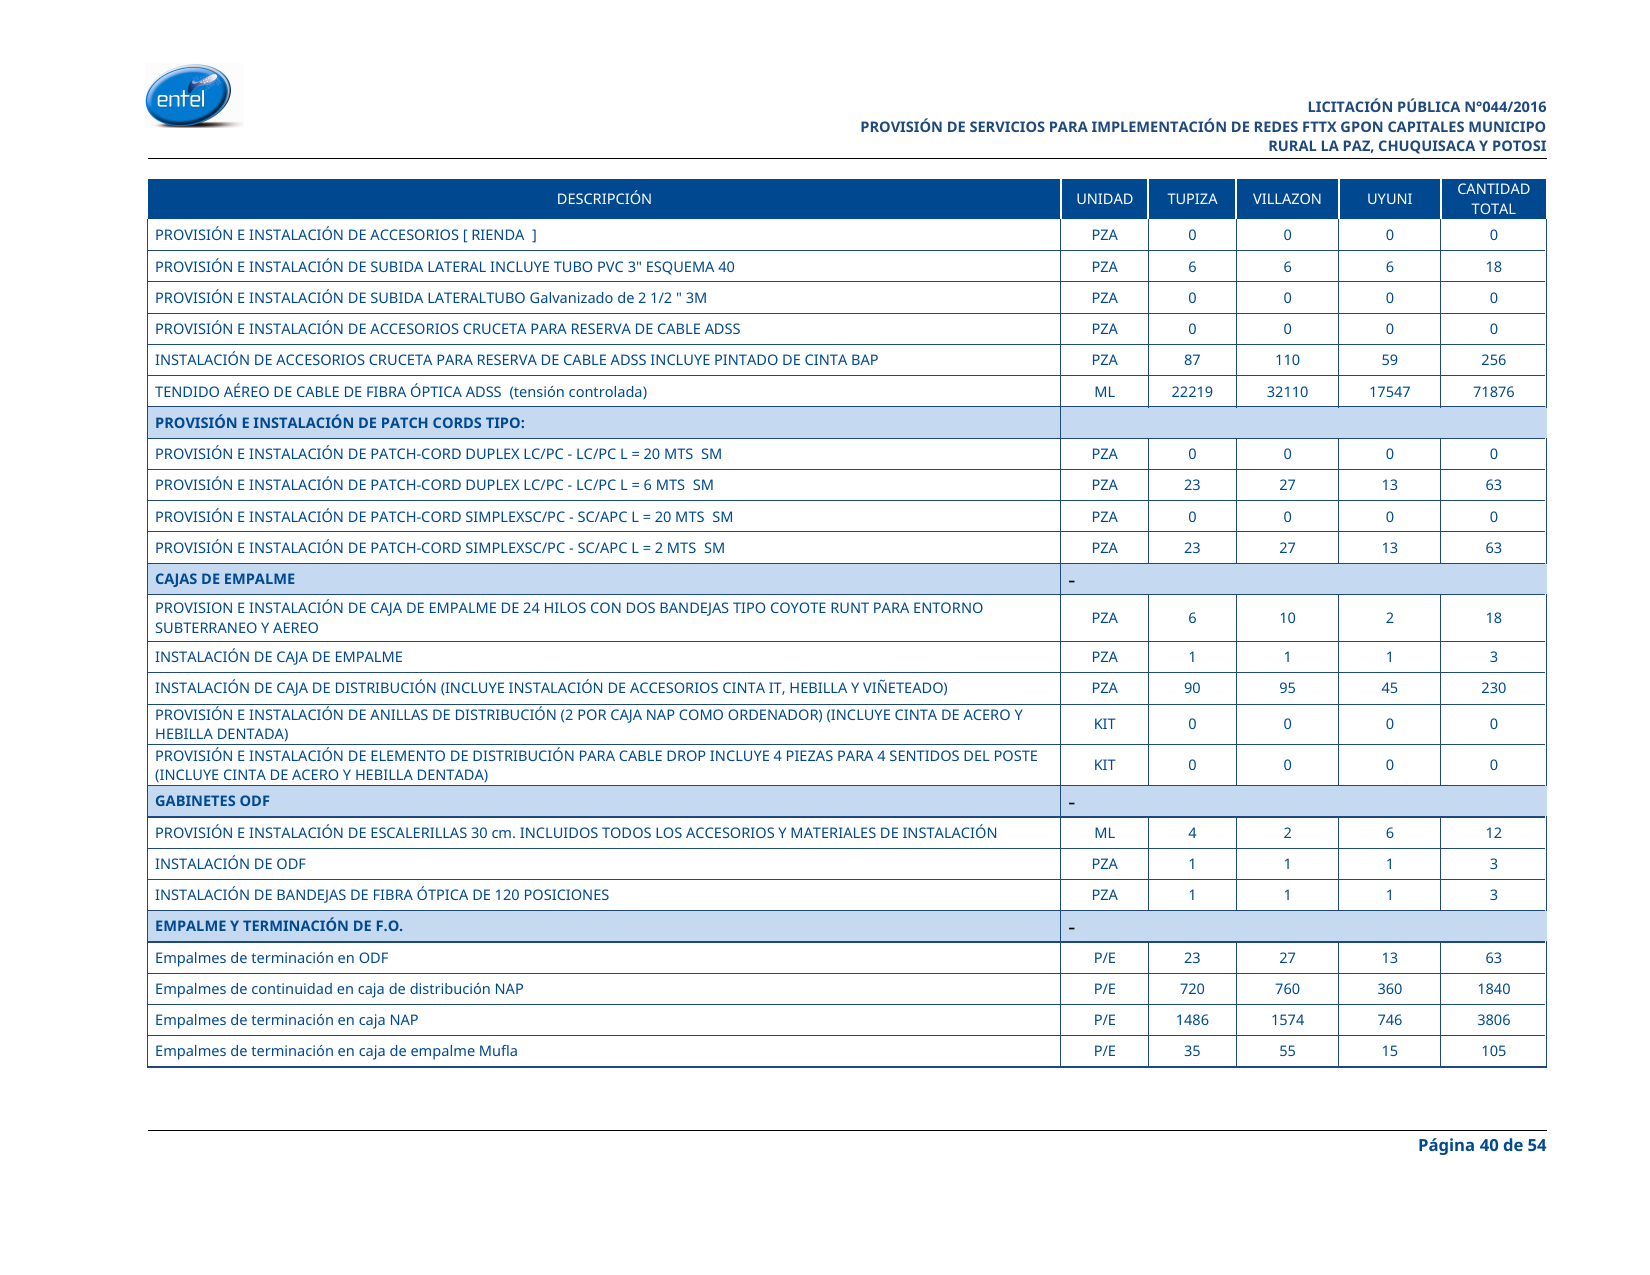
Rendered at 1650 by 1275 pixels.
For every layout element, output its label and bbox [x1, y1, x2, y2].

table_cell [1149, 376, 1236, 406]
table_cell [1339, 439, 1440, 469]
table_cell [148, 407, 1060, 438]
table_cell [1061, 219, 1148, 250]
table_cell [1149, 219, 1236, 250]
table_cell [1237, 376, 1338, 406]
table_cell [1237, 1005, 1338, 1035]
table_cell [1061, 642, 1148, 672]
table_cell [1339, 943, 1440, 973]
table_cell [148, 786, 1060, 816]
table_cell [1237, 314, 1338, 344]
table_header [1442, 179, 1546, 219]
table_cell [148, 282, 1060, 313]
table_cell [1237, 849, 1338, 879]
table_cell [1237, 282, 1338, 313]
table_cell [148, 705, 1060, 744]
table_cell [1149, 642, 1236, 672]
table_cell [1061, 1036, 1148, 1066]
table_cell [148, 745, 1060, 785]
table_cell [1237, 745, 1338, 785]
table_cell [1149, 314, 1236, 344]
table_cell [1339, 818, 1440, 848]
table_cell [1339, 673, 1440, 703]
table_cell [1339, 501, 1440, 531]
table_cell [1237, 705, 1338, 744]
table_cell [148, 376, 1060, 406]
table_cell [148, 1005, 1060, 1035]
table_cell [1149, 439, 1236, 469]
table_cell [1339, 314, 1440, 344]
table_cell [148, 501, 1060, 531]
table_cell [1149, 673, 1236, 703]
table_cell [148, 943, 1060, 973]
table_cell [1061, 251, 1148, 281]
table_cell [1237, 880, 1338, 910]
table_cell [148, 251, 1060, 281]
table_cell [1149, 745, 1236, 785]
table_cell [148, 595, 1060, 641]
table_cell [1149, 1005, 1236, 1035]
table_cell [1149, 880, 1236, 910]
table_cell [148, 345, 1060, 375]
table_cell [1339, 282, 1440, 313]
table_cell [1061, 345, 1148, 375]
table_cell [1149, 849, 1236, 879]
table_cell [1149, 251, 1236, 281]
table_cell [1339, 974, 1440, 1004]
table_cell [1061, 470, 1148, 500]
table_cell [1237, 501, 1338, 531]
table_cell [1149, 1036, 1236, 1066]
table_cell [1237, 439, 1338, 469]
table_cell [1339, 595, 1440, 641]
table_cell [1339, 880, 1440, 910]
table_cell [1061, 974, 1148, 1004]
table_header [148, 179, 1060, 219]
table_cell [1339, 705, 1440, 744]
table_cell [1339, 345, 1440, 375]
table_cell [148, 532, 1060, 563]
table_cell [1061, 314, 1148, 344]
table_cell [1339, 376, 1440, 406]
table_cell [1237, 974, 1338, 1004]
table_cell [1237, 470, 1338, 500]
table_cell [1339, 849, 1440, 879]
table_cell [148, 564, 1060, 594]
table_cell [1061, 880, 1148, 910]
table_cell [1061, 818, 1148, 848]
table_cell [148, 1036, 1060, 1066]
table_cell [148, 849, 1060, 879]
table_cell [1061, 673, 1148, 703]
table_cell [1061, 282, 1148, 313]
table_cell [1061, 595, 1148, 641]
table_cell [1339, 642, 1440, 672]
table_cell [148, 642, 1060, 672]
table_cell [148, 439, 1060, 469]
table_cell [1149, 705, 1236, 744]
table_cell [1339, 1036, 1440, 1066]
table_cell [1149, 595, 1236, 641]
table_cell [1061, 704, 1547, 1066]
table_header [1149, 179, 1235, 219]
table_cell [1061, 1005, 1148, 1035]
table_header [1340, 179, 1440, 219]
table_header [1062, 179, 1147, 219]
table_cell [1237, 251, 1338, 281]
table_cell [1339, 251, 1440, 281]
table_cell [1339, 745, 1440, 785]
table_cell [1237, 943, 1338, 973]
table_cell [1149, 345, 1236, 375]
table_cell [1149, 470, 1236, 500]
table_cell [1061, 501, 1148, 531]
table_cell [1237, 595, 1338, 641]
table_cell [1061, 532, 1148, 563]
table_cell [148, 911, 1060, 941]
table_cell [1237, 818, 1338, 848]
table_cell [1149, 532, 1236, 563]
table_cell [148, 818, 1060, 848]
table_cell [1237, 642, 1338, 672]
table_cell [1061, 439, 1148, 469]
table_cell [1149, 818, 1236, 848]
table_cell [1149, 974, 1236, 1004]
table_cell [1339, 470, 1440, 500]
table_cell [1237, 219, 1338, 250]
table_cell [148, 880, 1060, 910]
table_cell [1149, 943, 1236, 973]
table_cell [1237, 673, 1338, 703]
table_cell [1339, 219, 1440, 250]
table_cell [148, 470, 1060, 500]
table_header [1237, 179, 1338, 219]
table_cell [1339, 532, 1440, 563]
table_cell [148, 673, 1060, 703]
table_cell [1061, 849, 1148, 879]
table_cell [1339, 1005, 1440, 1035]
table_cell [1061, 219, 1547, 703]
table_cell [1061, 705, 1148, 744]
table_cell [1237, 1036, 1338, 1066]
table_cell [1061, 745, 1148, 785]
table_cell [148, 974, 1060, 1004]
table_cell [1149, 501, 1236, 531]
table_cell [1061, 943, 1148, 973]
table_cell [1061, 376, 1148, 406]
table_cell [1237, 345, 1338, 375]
picture [145, 63, 244, 128]
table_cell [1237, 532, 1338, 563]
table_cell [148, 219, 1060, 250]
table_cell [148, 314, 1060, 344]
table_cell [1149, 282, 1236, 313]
